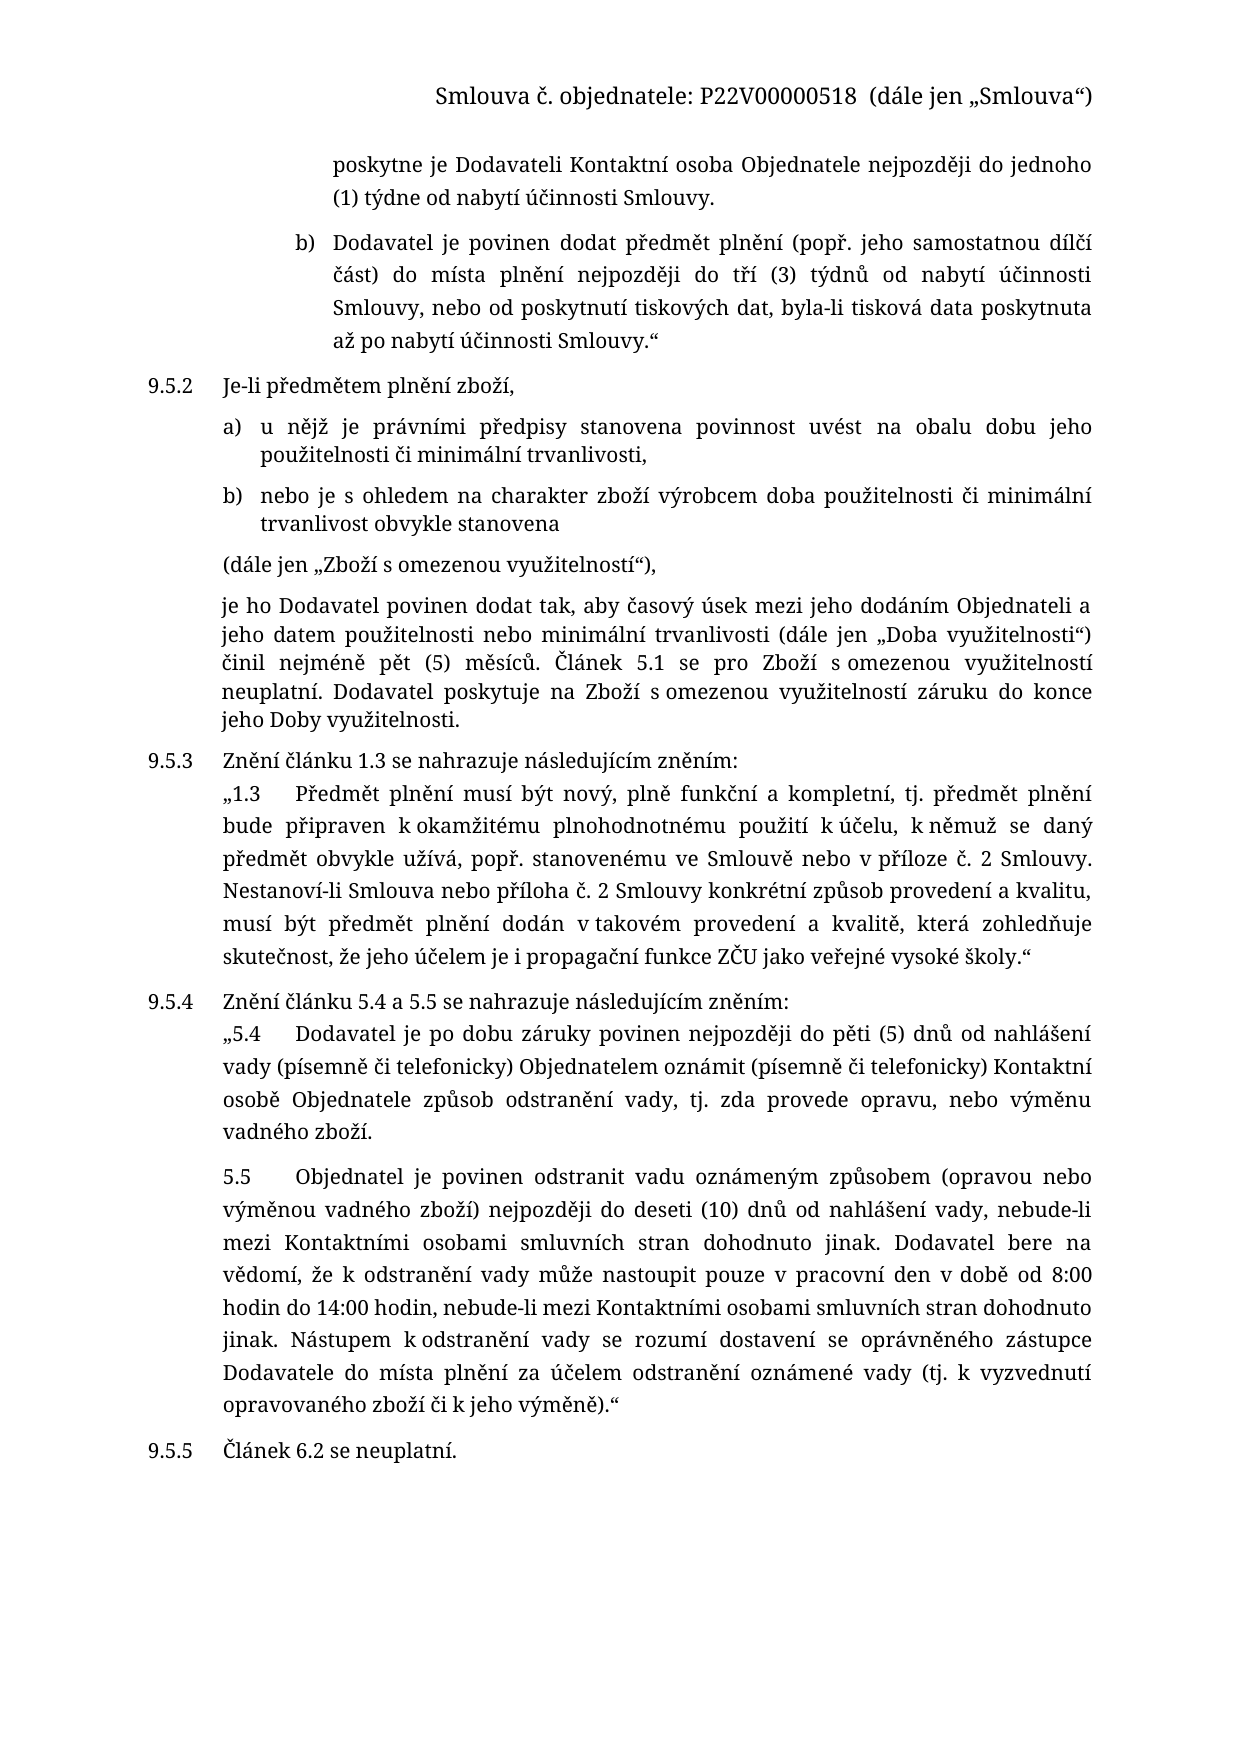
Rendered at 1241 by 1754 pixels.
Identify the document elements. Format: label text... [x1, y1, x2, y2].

list Znění článku 5.4 a 5.5 se nahrazuje následujícím zněním: [148, 987, 1093, 1015]
list Článek 6.2 se neuplatní. [148, 1436, 1093, 1464]
list Znění článku 1.3 se nahrazuje následujícím zněním: [148, 746, 1093, 774]
list 5.5 Objednatel je povinen odstranit vadu oznámeným způsobem (opravou nebo výměnou vadného zboží) nejpozději do deseti (10) dnů od nahlášení vady, nebude-li mezi Kontaktními osobami smluvních stran dohodnuto jinak. Dodavatel bere na vědomí, že k odstranění vady může nastoupit pouze v pracovní den v době od 8:00 hodin do 14:00 hodin, nebude-li mezi Kontaktními osobami smluvních stran dohodnuto jinak. Nástupem k odstranění vady se rozumí dostavení se oprávněného zástupce Dodavatele do místa plnění za účelem odstranění oznámené vady (tj. k vyzvednutí opravovaného zboží či k jeho výměně).“ [223, 1162, 1093, 1419]
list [295, 150, 1093, 211]
text je ho Dodavatel povinen dodat tak, aby časový úsek mezi jeho dodáním Objednateli a jeho datem použitelnosti nebo minimální trvanlivosti (dále jen „Doba využitelnosti“) činil nejméně pět (5) měsíců. Článek 5.1 se pro Zboží s omezenou využitelností neuplatní. Dodavatel poskytuje na Zboží s omezenou využitelností záruku do konce jeho Doby využitelnosti. [221, 591, 1093, 734]
list nebo je s ohledem na charakter zboží výrobcem doba použitelnosti či minimální trvanlivost obvykle stanovena [223, 481, 1093, 538]
list Dodavatel je povinen dodat předmět plnění (popř. jeho samostatnou dílčí část) do místa plnění nejpozději do tří (3) týdnů od nabytí účinnosti Smlouvy, nebo od poskytnutí tiskových dat, byla-li tisková data poskytnuta až po nabytí účinnosti Smlouvy.“ [295, 228, 1093, 354]
text (dále jen „Zboží s omezenou využitelností“), [223, 551, 1093, 579]
list Je-li předmětem plnění zboží, [148, 371, 1093, 399]
list „1.3 Předmět plnění musí být nový, plně funkční a kompletní, tj. předmět plnění bude připraven k okamžitému plnohodnotnému použití k účelu, k němuž se daný předmět obvykle užívá, popř. stanovenému ve Smlouvě nebo v příloze č. 2 Smlouvy. Nestanoví-li Smlouva nebo příloha č. 2 Smlouvy konkrétní způsob provedení a kvalitu, musí být předmět plnění dodán v takovém provedení a kvalitě, která zohledňuje skutečnost, že jeho účelem je i propagační funkce ZČU jako veřejné vysoké školy.“ [223, 779, 1093, 970]
list „5.4 Dodavatel je po dobu záruky povinen nejpozději do pěti (5) dnů od nahlášení vady (písemně či telefonicky) Objednatelem oznámit (písemně či telefonicky) Kontaktní osobě Objednatele způsob odstranění vady, tj. zda provede opravu, nebo výměnu vadného zboží. [223, 1019, 1093, 1146]
list u nějž je právními předpisy stanovena povinnost uvést na obalu dobu jeho použitelnosti či minimální trvanlivosti, [223, 412, 1093, 469]
